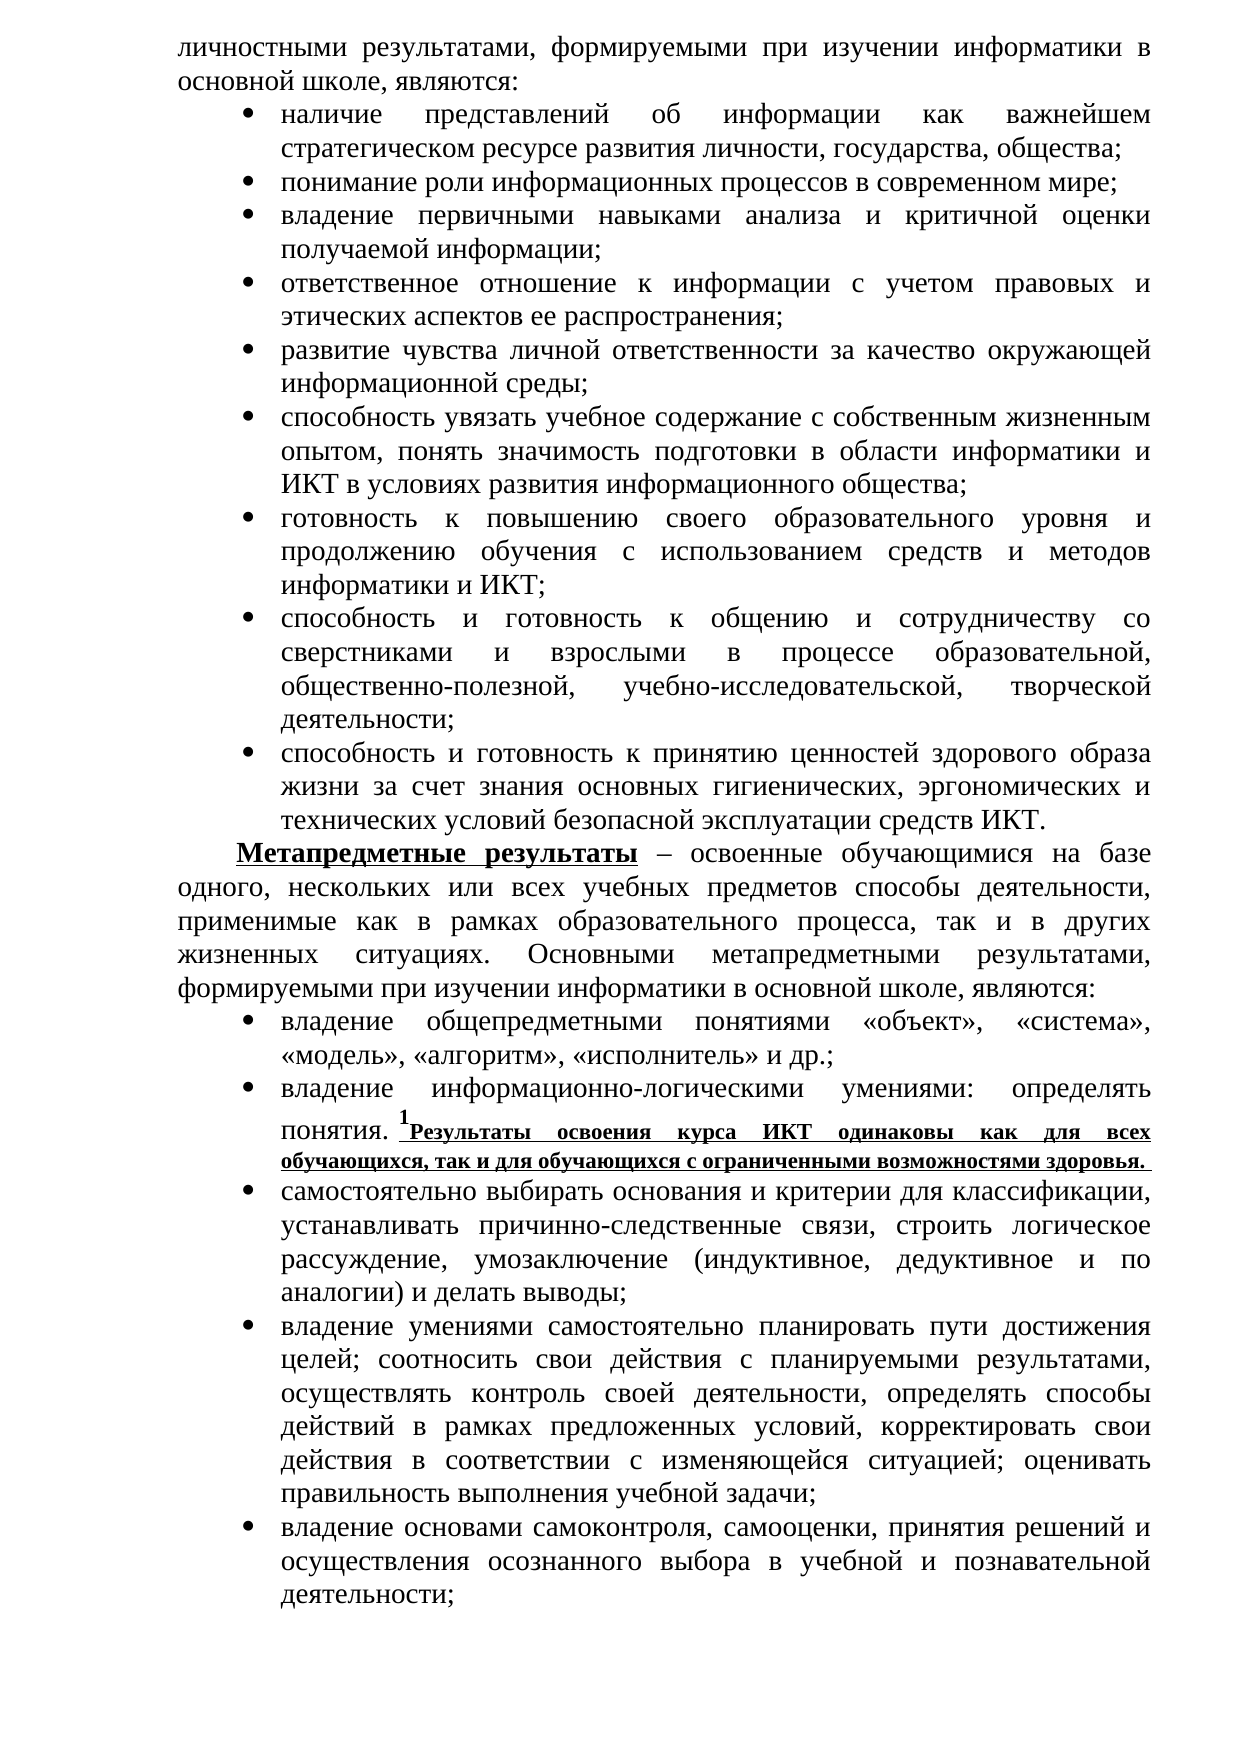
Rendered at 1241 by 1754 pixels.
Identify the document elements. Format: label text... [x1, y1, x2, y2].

list владение первичными навыками анализа и критичной оценки получаемой информации; [243, 197, 1152, 265]
list способность и готовность к общению и сотрудничеству со сверстниками и взрослыми в процессе образовательной, общественно-полезной, учебно-исследовательской, творческой деятельности; [243, 601, 1152, 735]
list способность и готовность к принятию ценностей здорового образа жизни за счет знания основных гигиенических, эргономических и технических условий безопасной эксплуатации средств ИКТ. [243, 735, 1152, 836]
list владение общепредметными понятиями «объект», «система», «модель», «алгоритм», «исполнитель» и др.; [243, 1003, 1152, 1070]
list владение информационно-логическими умениями: определять понятия. 1Результаты освоения курса ИКТ одинаковы как для всех обучающихся, так и для обучающихся с ограниченными возможностями здоровья. [243, 1070, 1152, 1173]
list развитие чувства личной ответственности за качество окружающей информационной среды; [243, 332, 1152, 399]
list понимание роли информационных процессов в современном мире; [243, 164, 1152, 197]
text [177, 29, 1152, 97]
list наличие представлений об информации как важнейшем стратегическом ресурсе развития личности, государства, общества; [243, 97, 1152, 164]
list готовность к повышению своего образовательного уровня и продолжению обучения с использованием средств и методов информатики и ИКТ; [243, 500, 1152, 601]
list владение основами самоконтроля, самооценки, принятия решений и осуществления осознанного выбора в учебной и познавательной деятельности; [243, 1509, 1152, 1610]
list ответственное отношение к информации с учетом правовых и этических аспектов ее распространения; [243, 265, 1152, 332]
list самостоятельно выбирать основания и критерии для классификации, устанавливать причинно-следственные связи, строить логическое рассуждение, умозаключение (индуктивное, дедуктивное и по аналогии) и делать выводы; [243, 1173, 1152, 1308]
list владение умениями самостоятельно планировать пути достижения целей; соотносить свои действия с планируемыми результатами, осуществлять контроль своей деятельности, определять способы действий в рамках предложенных условий, корректировать свои действия в соответствии с изменяющейся ситуацией; оценивать правильность выполнения учебной задачи; [243, 1308, 1152, 1509]
text Метапредметные результаты – освоенные обучающимися на базе одного, нескольких или всех учебных предметов способы деятельности, применимые как в рамках образовательного процесса, так и в других жизненных ситуациях. Основными метапредметными результатами, формируемыми при изучении информатики в основной школе, являются: [177, 836, 1152, 1003]
list способность увязать учебное содержание с собственным жизненным опытом, понять значимость подготовки в области информатики и ИКТ в условиях развития информационного общества; [243, 399, 1152, 500]
